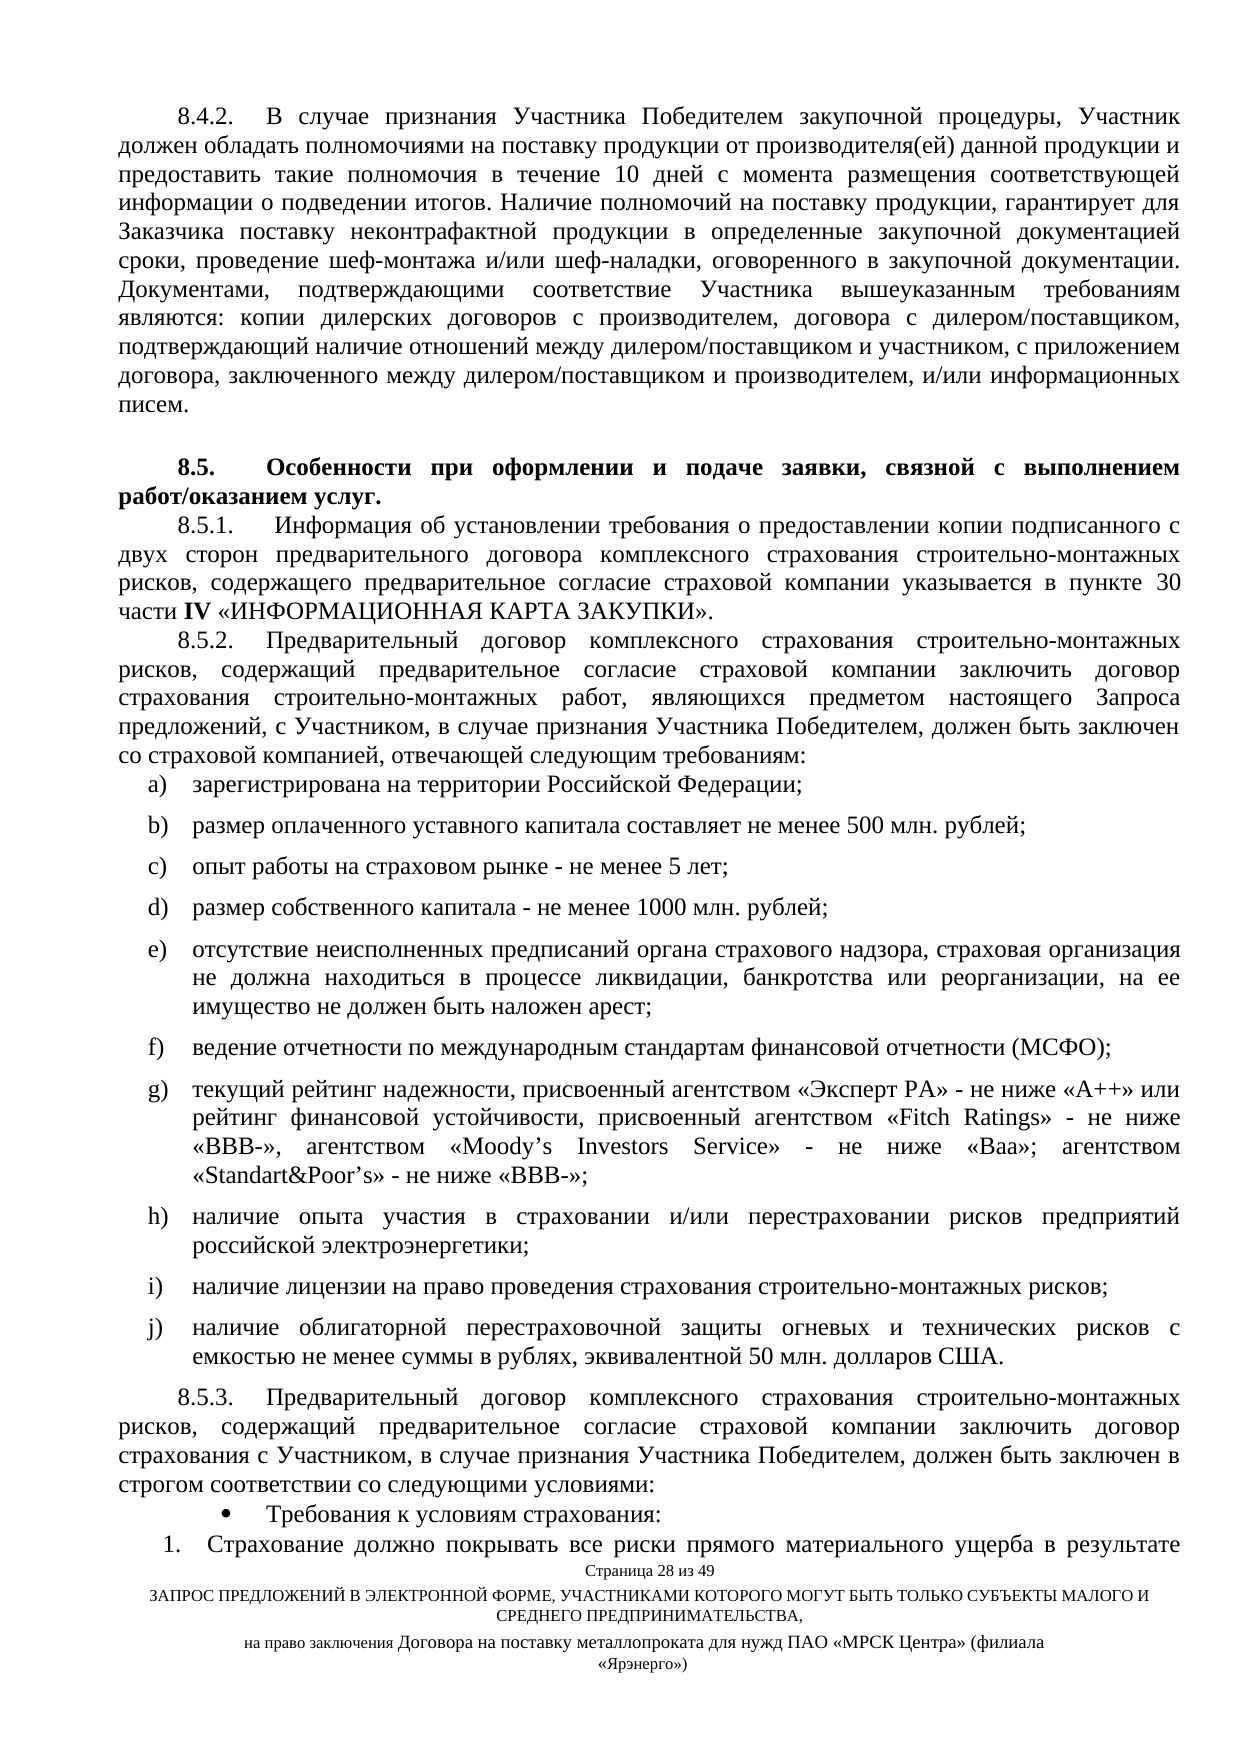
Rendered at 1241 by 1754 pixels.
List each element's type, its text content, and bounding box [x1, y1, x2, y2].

list Требования к условиям страхования: [222, 1499, 1181, 1528]
list ведение отчетности по международным стандартам финансовой отчетности (МСФО); [148, 1032, 1181, 1061]
subtitle В случае признания Участника Победителем закупочной процедуры, Участник должен обладать полномочиями на поставку продукции от производителя(ей) данной продукции и предоставить такие полномочия в течение 10 дней с момента размещения соответствующей информации о подведении итогов. Наличие полномочий на поставку продукции, гарантирует для Заказчика поставку неконтрафактной продукции в определенные закупочной документацией сроки, проведение шеф-монтажа и/или шеф-наладки, оговоренного в закупочной документации. Документами, подтверждающими соответствие Участника вышеуказанным требованиям являются: копии дилерских договоров с производителем, договора с дилером/поставщиком, подтверждающий наличие отношений между дилером/поставщиком и участником, с приложением договора, заключенного между дилером/поставщиком и производителем, и/или информационных писем. [118, 101, 1181, 417]
list наличие облигаторной перестраховочной защиты огневых и технических рисков с емкостью не менее суммы в рублях, эквивалентной 50 млн. долларов США. [148, 1312, 1181, 1370]
list текущий рейтинг надежности, присвоенный агентством «Эксперт РА» - не ниже «А++» или рейтинг финансовой устойчивости, присвоенный агентством «Fitch Ratings» - не ниже «BBB-», агентством «Moody’s Investors Service» - не ниже «Baa»; агентством «Standart&Poor’s» - не ниже «BBB-»; [148, 1074, 1181, 1189]
subtitle Особенности при оформлении и подаче заявки, связной с выполнением работ/оказанием услуг. [118, 452, 1181, 510]
list отсутствие неисполненных предписаний органа страхового надзора, страховая организация не должна находиться в процессе ликвидации, банкротства или реорганизации, на ее имущество не должен быть наложен арест; [148, 934, 1181, 1020]
list зарегистрирована на территории Российской Федерации; [148, 769, 1181, 797]
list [162, 1529, 1181, 1558]
list опыт работы на страховом рынке - не менее 5 лет; [148, 851, 1181, 880]
subtitle Предварительный договор комплексного страхования строительно-монтажных рисков, содержащий предварительное согласие страховой компании заключить договор страхования строительно-монтажных работ, являющихся предметом настоящего Запроса предложений, с Участником, в случае признания Участника Победителем, должен быть заключен со страховой компанией, отвечающей следующим требованиям: [118, 625, 1181, 769]
list наличие опыта участия в страховании и/или перестраховании рисков предприятий российской электроэнергетики; [148, 1201, 1181, 1259]
list размер собственного капитала - не менее 1000 млн. рублей; [148, 892, 1181, 921]
subtitle Информация об установлении требования о предоставлении копии подписанного с двух сторон предварительного договора комплексного страхования строительно-монтажных рисков, содержащего предварительное согласие страховой компании указывается в пункте 30 части IV «ИНФОРМАЦИОННАЯ КАРТА ЗАКУПКИ». [118, 510, 1181, 625]
list размер оплаченного уставного капитала составляет не менее 500 млн. рублей; [148, 810, 1181, 839]
list наличие лицензии на право проведения страхования строительно-монтажных рисков; [148, 1271, 1181, 1300]
subtitle Предварительный договор комплексного страхования строительно-монтажных рисков, содержащий предварительное согласие страховой компании заключить договор страхования с Участником, в случае признания Участника Победителем, должен быть заключен в строгом соответствии со следующими условиями: [118, 1382, 1181, 1497]
